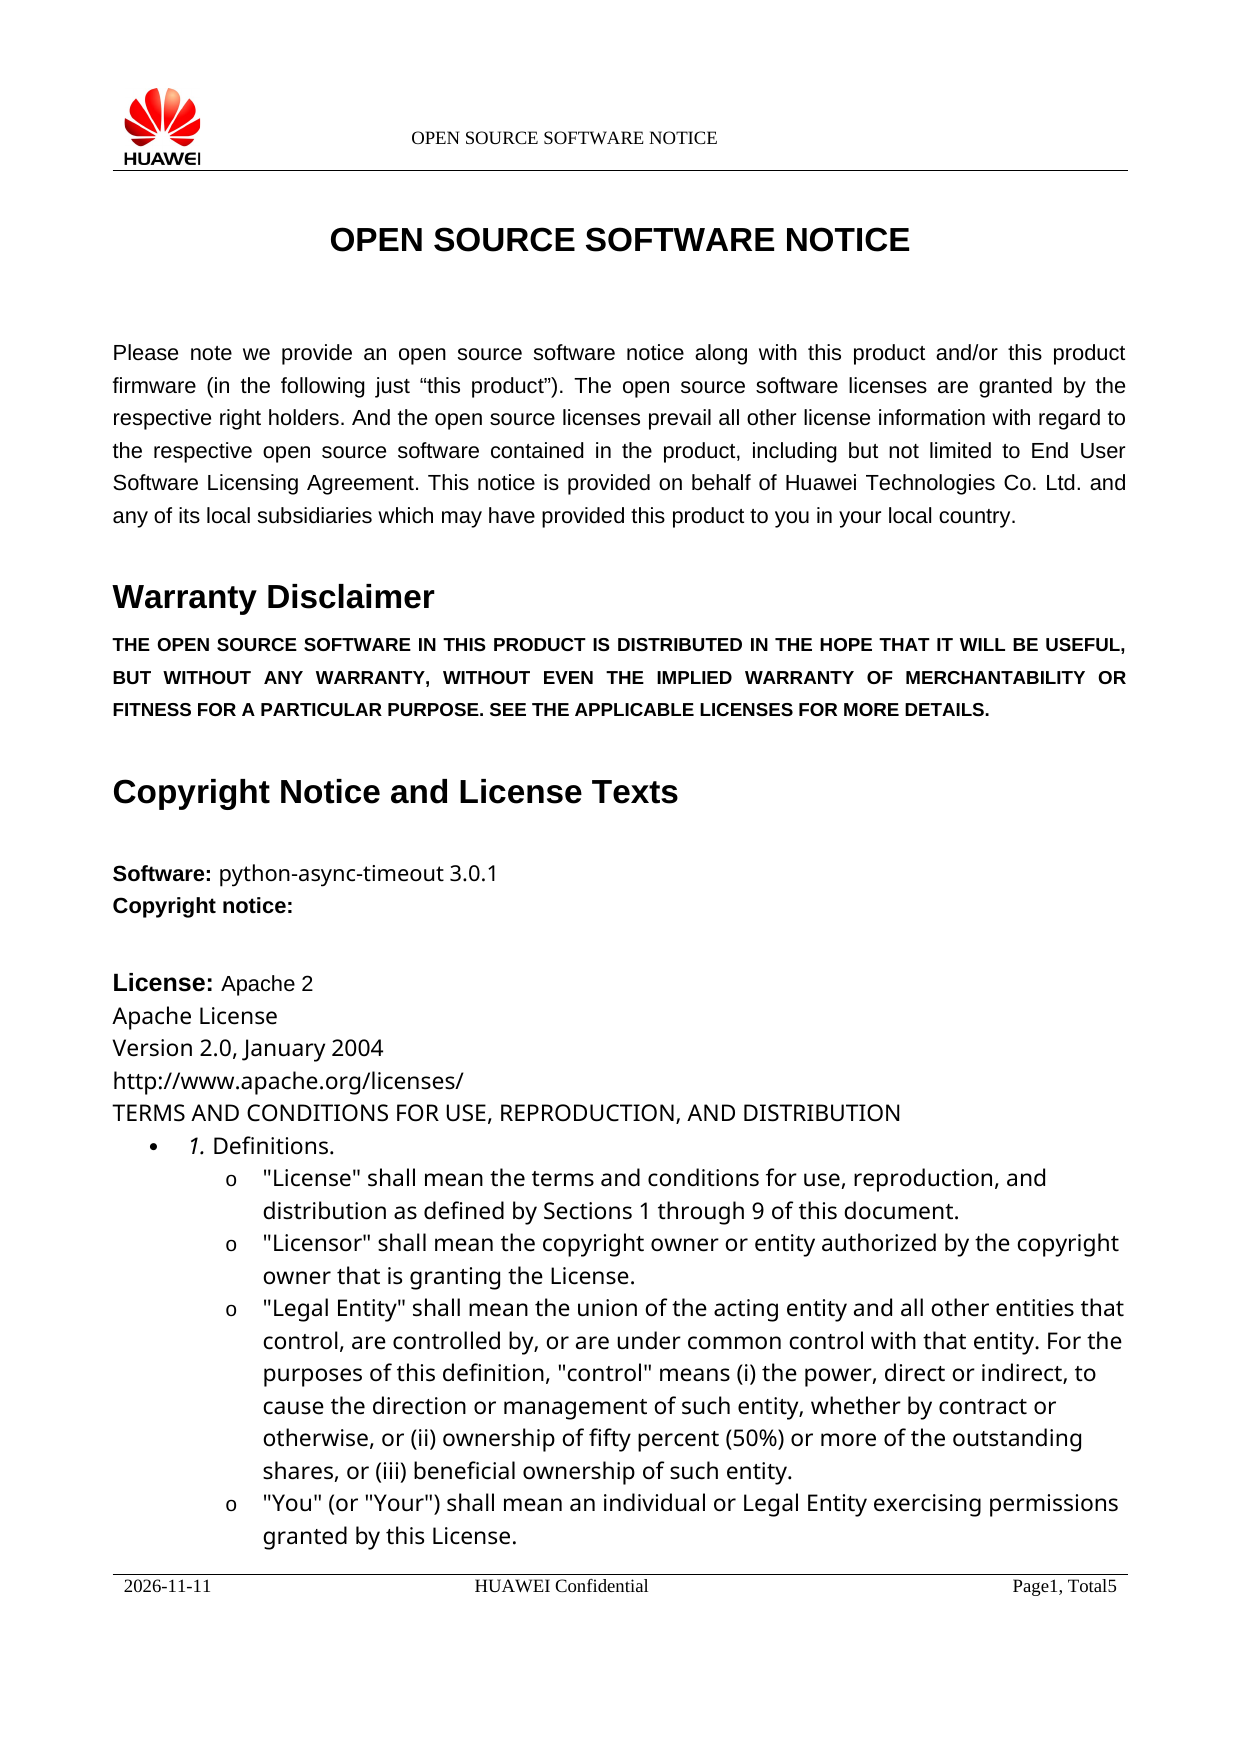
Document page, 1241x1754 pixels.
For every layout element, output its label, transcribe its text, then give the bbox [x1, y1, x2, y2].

title Software: python-async-timeout 3.0.1 [112, 856, 1128, 889]
list "You" (or "Your") shall mean an individual or Legal Entity exercising permissions granted by this License. [225, 1486, 1128, 1551]
picture [124, 88, 201, 165]
text Warranty Disclaimer [112, 564, 1128, 629]
list "Legal Entity" shall mean the union of the acting entity and all other entities that control, are controlled by, or are under common control with that entity. For the purposes of this definition, "control" means (i) the power, direct or indirect, to cause the direction or management of such entity, whether by contract or otherwise, or (ii) ownership of fifty percent (50%) or more of the outstanding shares, or (iii) beneficial ownership of such entity. [225, 1291, 1128, 1486]
text TERMS AND CONDITIONS FOR USE, REPRODUCTION, AND DISTRIBUTION [112, 1096, 1128, 1129]
list "License" shall mean the terms and conditions for use, reproduction, and distribution as defined by Sections 1 through 9 of this document. [225, 1161, 1128, 1226]
text The open source software in this product is distributed in the hope that it will be useful, but WITHOUT ANY WARRANTY, without even the implied warranty of MERCHANTABILITY or FITNESS FOR A PARTICULAR PURPOSE. See the applicable licenses for more details. [112, 629, 1128, 726]
text Apache License Version 2.0, January 2004 http://www.apache.org/licenses/ [112, 999, 1128, 1096]
text OPEN SOURCE SOFTWARE NOTICE [112, 206, 1128, 271]
text Please note we provide an open source software notice along with this product and/or this product firmware (in the following just “this product”). The open source software licenses are granted by the respective right holders. And the open source licenses prevail all other license information with regard to the respective open source software contained in the product, including but not limited to End User Software Licensing Agreement. This notice is provided on behalf of Huawei Technologies Co. Ltd. and any of its local subsidiaries which may have provided this product to you in your local country. [112, 336, 1128, 531]
text License: Apache 2 [112, 966, 1128, 999]
list 1. Definitions. [150, 1129, 1128, 1161]
text Copyright notice: [112, 889, 1128, 921]
list "Licensor" shall mean the copyright owner or entity authorized by the copyright owner that is granting the License. [225, 1226, 1128, 1291]
text Copyright Notice and License Texts [112, 759, 1128, 824]
